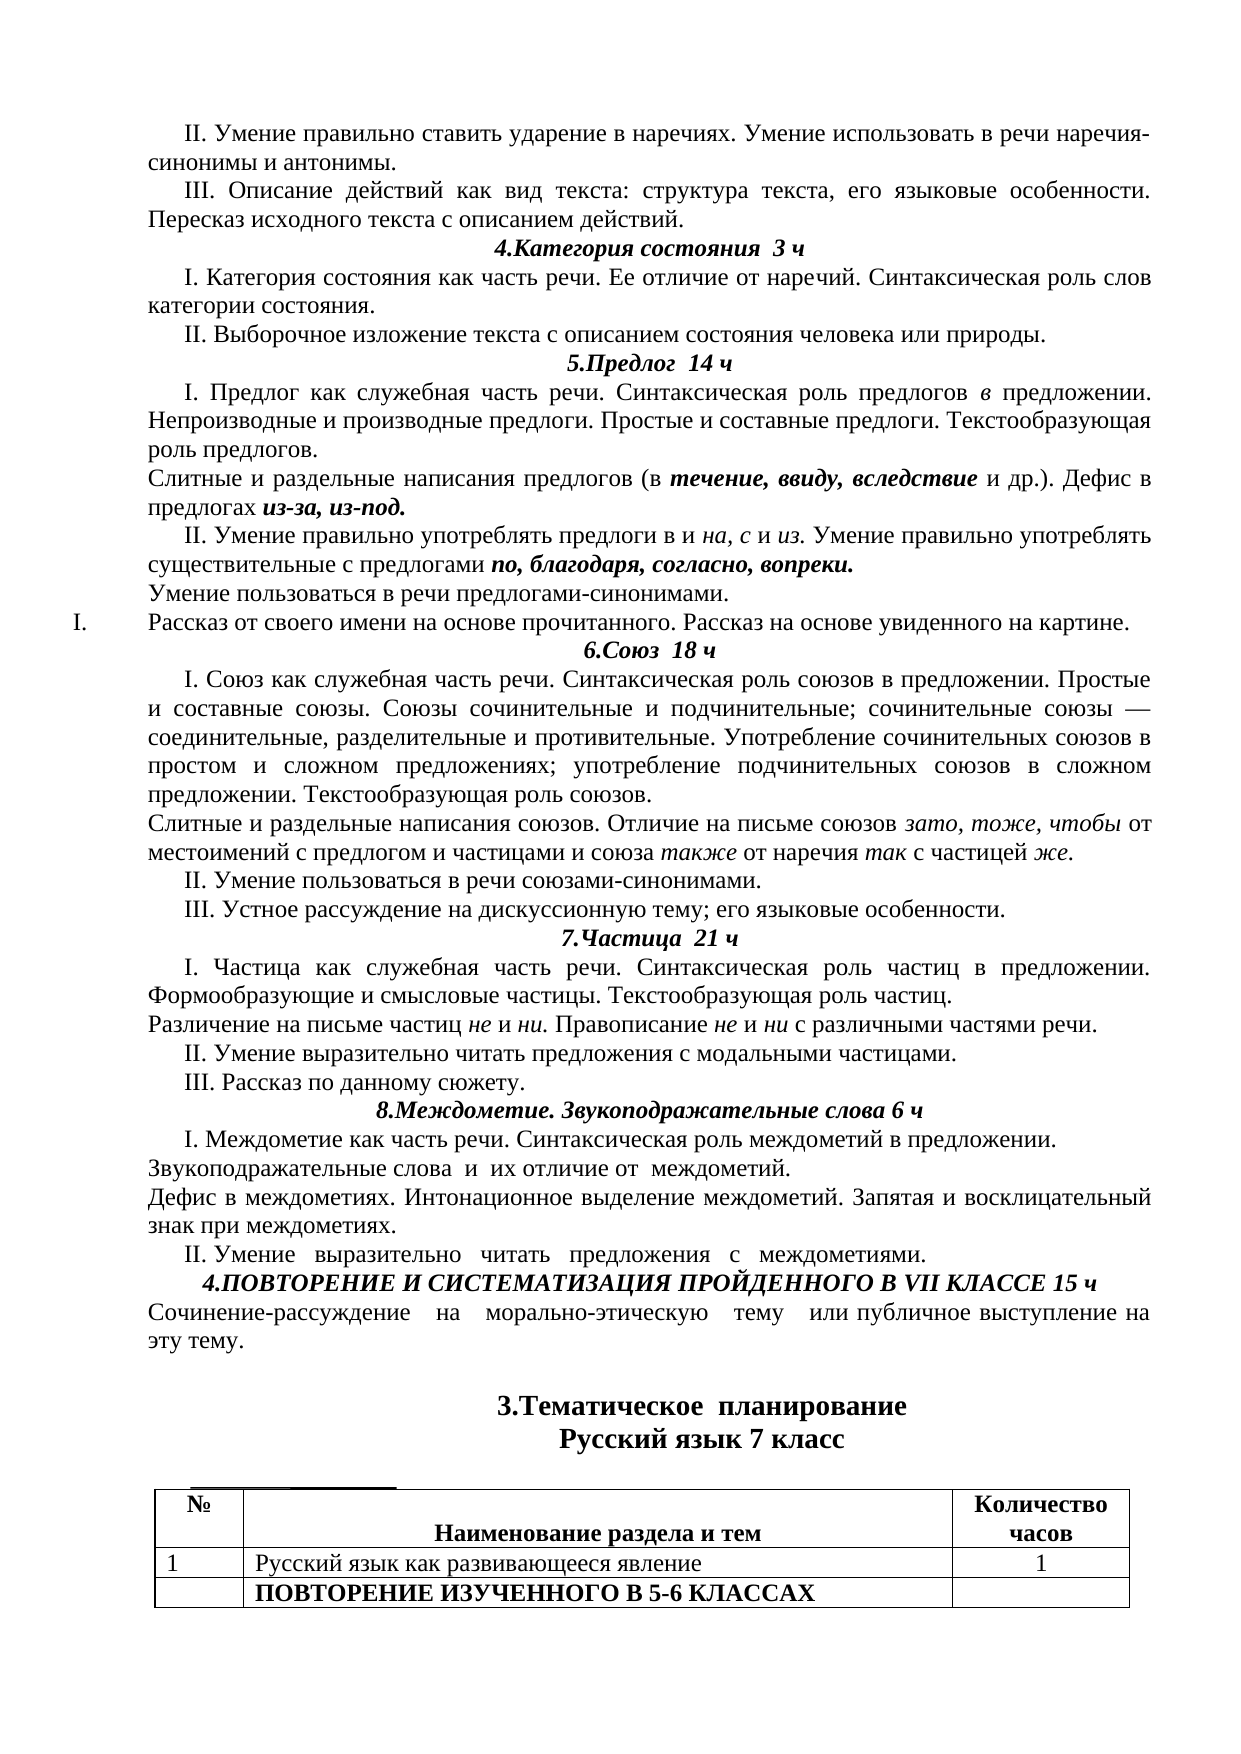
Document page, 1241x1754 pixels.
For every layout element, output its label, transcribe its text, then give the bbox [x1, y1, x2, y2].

table_header Наименование раздела и тем [244, 1490, 952, 1547]
text Дефис в междометиях. Интонационное выделение междометий. Запятая и восклицательный знак при междометиях. [148, 1182, 1152, 1239]
text Сочинение-рассуждение на морально-этическую тему или публичное выступление на эту тему. [148, 1297, 1152, 1354]
text I. Категория состояния как часть речи. Ее отличие от наречий. Синтаксическая роль слов категории состояния. [148, 262, 1152, 319]
table_cell [156, 1578, 243, 1607]
text 6.Союз 18 ч [148, 636, 1152, 664]
text Слитные и раздельные написания предлогов (в течение, ввиду, вследствие и др.). Дефис в предлогах из-за, из-под. [148, 463, 1152, 521]
table_cell Русский язык как развивающееся явление [244, 1548, 952, 1577]
text II. Умение выразительно читать предложения с модальными частицами. [148, 1038, 1152, 1067]
text II. Выборочное изложение текста с описанием состояния человека или природы. [148, 319, 1152, 348]
text II. Умение пользоваться в речи союзами-синонимами. [148, 866, 1152, 894]
text 4.ПОВТОРЕНИЕ И СИСТЕМАТИЗАЦИЯ ПРОЙДЕННОГО В VII КЛАССЕ 15 ч [148, 1268, 1152, 1297]
text 3.Тематическое планирование [252, 1388, 1152, 1421]
text III. Рассказ по данному сюжету. [148, 1067, 1152, 1096]
text II. Умение правильно употреблять предлоги в и на, с и из. Умение правильно употреблять существительные с предлогами по, благодаря, согласно, вопреки. [148, 521, 1152, 578]
text Русский язык 7 класс [252, 1421, 1152, 1455]
text II. Умение выразительно читать предложения с междометиями. [148, 1239, 1152, 1268]
text I. Частица как служебная часть речи. Синтаксическая роль частиц в предложении. Формообразующие и смысловые частицы. Текстообразующая роль частиц. [148, 952, 1152, 1009]
table_cell [953, 1578, 1129, 1607]
text II. Умение правильно ставить ударение в наречиях. Умение использовать в речи наречия-синонимы и антонимы. [148, 118, 1152, 176]
table_cell 1 [156, 1548, 243, 1577]
text 4.Категория состояния 3 ч [148, 233, 1152, 262]
text I. Междометие как часть речи. Синтаксическая роль междометий в предложении. [148, 1124, 1152, 1153]
table_header № [156, 1490, 243, 1547]
text III. Устное рассуждение на дискуссионную тему; его языковые особенности. [148, 894, 1152, 923]
table_cell ПОВТОРЕНИЕ ИЗУЧЕННОГО В 5-6 КЛАССАХ [244, 1578, 952, 1607]
text Различение на письме частиц не и ни. Правописание не и ни с различными частями речи. [148, 1009, 1152, 1038]
text Умение пользоваться в речи предлогами-синонимами. [148, 578, 1152, 607]
text III. Описание действий как вид текста: структура текста, его языковые особенности. Пересказ исходного текста с описанием действий. [148, 176, 1152, 233]
list Рассказ от своего имени на основе прочитанного. Рассказ на основе увиденного на картине. [73, 607, 1152, 636]
table_cell 1 [953, 1548, 1129, 1577]
text Слитные и раздельные написания союзов. Отличие на письме союзов зато, тоже, чтобы от местоимений с предлогом и частицами и союза также от наречия так с частицей же. [148, 808, 1152, 866]
table_header Количество часов [953, 1490, 1129, 1547]
text 5.Предлог 14 ч [148, 348, 1152, 377]
text 8.Междометие. Звукоподражательные слова 6 ч [148, 1096, 1152, 1124]
text Звукоподражательные слова и их отличие от междометий. [148, 1153, 1152, 1182]
text I. Предлог как служебная часть речи. Синтаксическая роль предлогов в предложении. Непроизводные и производные предлоги. Простые и составные предлоги. Текстообразующая роль предлогов. [148, 377, 1152, 463]
text 7.Частица 21 ч [148, 923, 1152, 952]
text I. Союз как служебная часть речи. Синтаксическая роль союзов в предложении. Простые и составные союзы. Союзы сочинительные и подчинительные; сочинительные союзы — соединительные, разделительные и противительные. Употребление сочинительных союзов в простом и сложном предложениях; употребление подчинительных союзов в сложном предложении. Текстообразующая роль союзов. [148, 664, 1152, 808]
